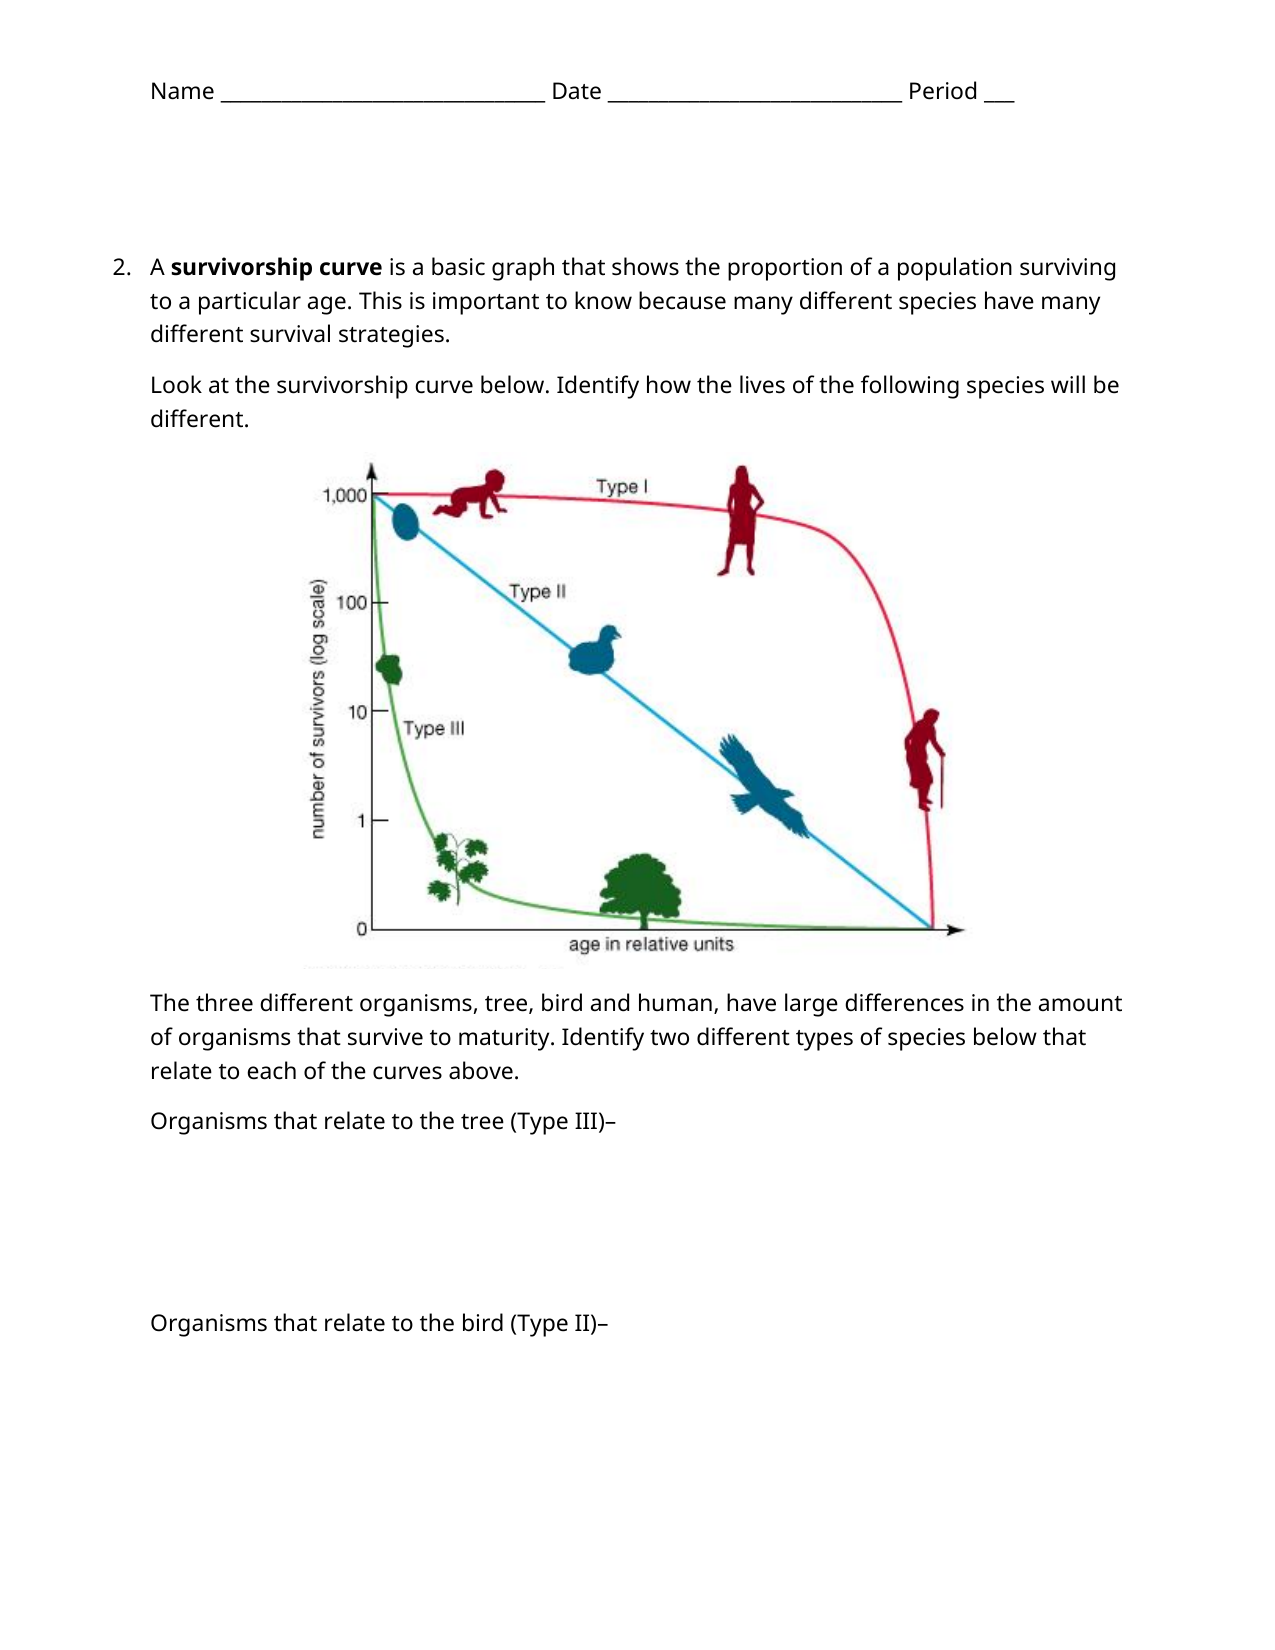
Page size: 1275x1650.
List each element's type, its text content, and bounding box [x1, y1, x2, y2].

text Look at the survivorship curve below. Identify how the lives of the following species will be different. [150, 369, 1125, 434]
list A survivorship curve is a basic graph that shows the proportion of a population surviving to a particular age. This is important to know because many different species have many different survival strategies. [112, 251, 1125, 349]
picture [301, 452, 974, 969]
text Organisms that relate to the tree (Type III)– [150, 1105, 1125, 1136]
text The three different organisms, tree, bird and human, have large differences in the amount of organisms that survive to maturity. Identify two different types of species below that relate to each of the curves above. [150, 987, 1125, 1086]
text Organisms that relate to the bird (Type II)– [150, 1307, 1125, 1338]
